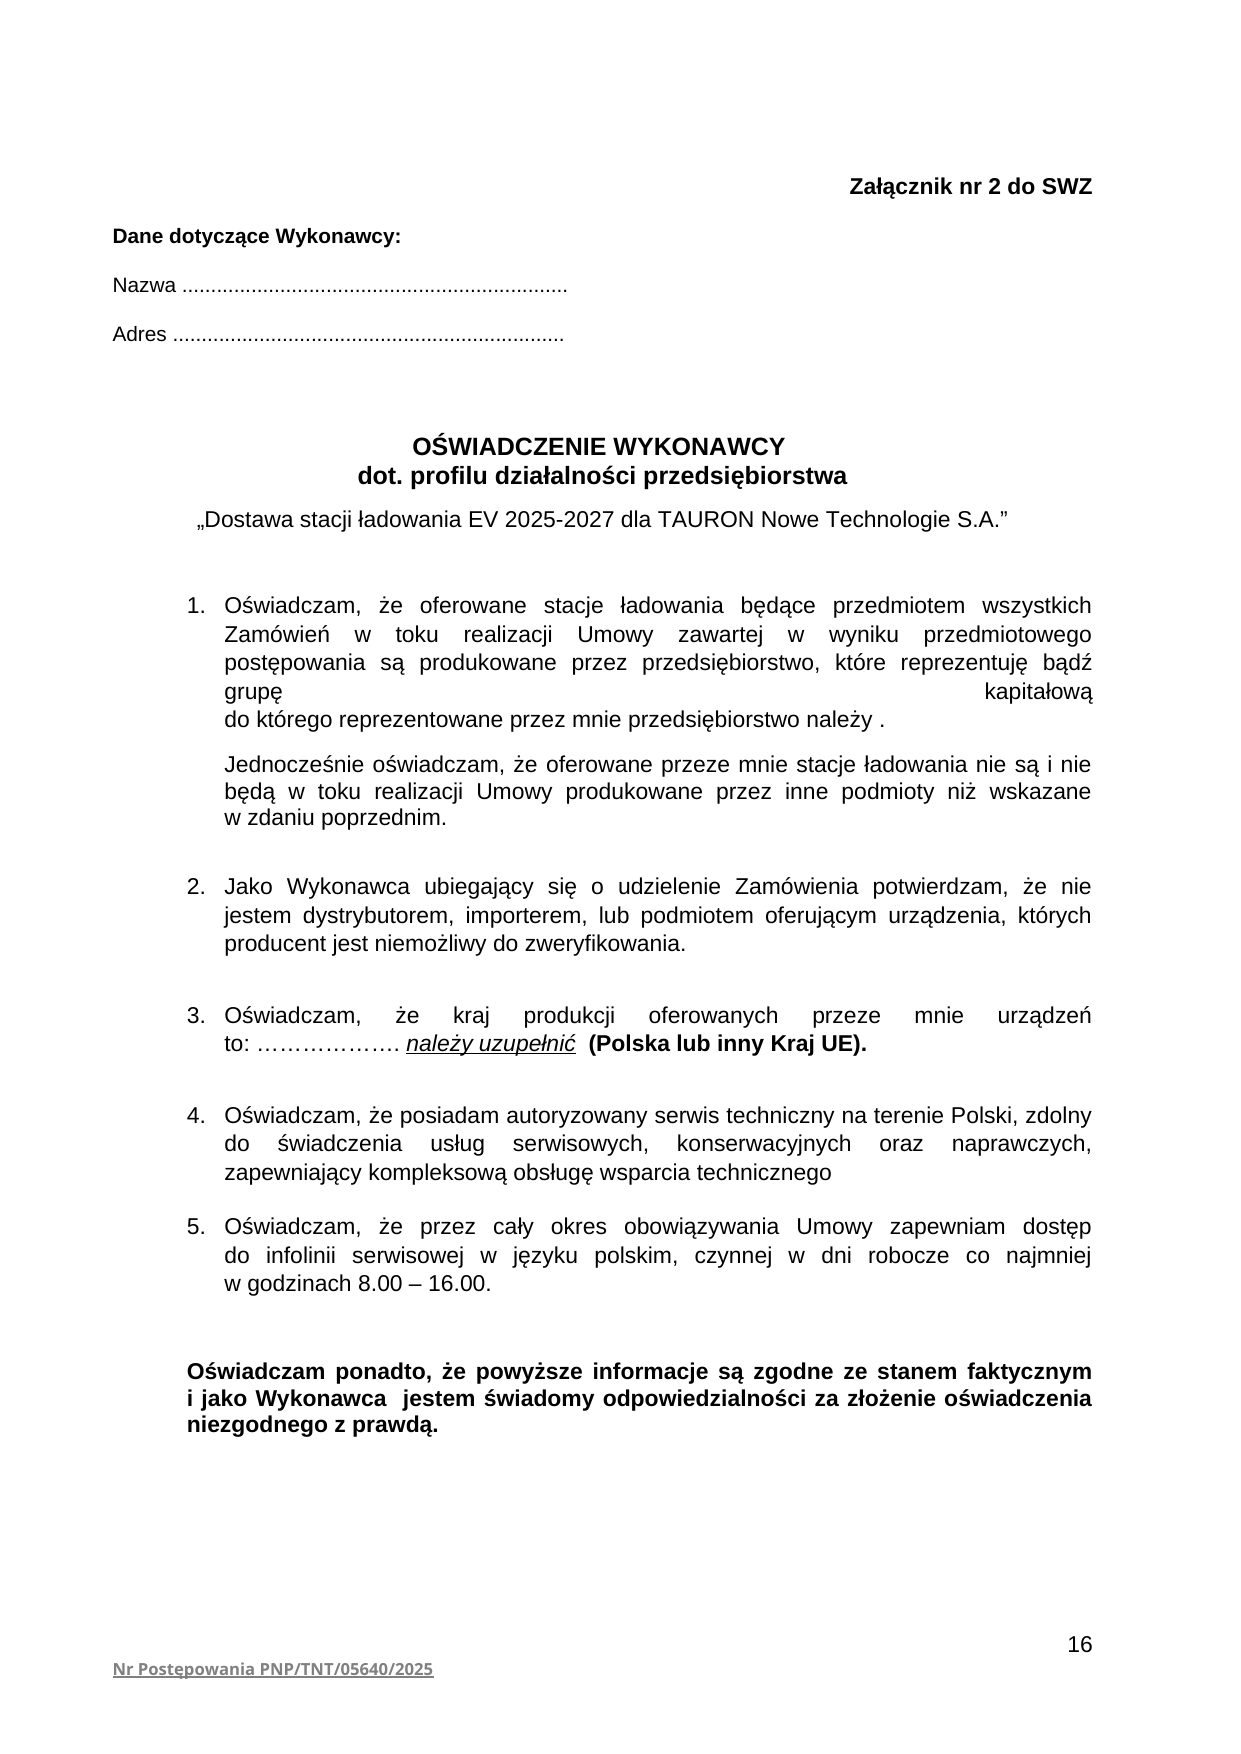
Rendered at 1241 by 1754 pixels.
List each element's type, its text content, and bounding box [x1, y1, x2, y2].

list Oświadczam, że kraj produkcji oferowanych przeze mnie urządzeń to: ………………. należy uzupełnić (Polska lub inny Kraj UE). [187, 1002, 1092, 1056]
list Oświadczam ponadto, że powyższe informacje są zgodne ze stanem faktycznym i jako Wykonawca jestem świadomy odpowiedzialności za złożenie oświadczenia niezgodnego z prawdą. [187, 1358, 1092, 1437]
text „Dostawa stacji ładowania EV 2025-2027 dla TAURON Nowe Technologie S.A.” [112, 506, 1092, 533]
list Oświadczam, że oferowane stacje ładowania będące przedmiotem wszystkich Zamówień w toku realizacji Umowy zawartej w wyniku przedmiotowego postępowania są produkowane przez przedsiębiorstwo, które reprezentuję bądź grupę kapitałową do którego reprezentowane przez mnie przedsiębiorstwo należy . [187, 592, 1092, 732]
text Adres .................................................................... [112, 322, 1092, 346]
text Załącznik nr 2 do SWZ [112, 173, 1092, 199]
text Nazwa ................................................................... [112, 273, 1092, 297]
text Dane dotyczące Wykonawcy: [112, 224, 1092, 248]
list Oświadczam, że posiadam autoryzowany serwis techniczny na terenie Polski, zdolny do świadczenia usług serwisowych, konserwacyjnych oraz naprawczych, zapewniający kompleksową obsługę wsparcia technicznego [187, 1102, 1092, 1185]
list Oświadczam, że przez cały okres obowiązywania Umowy zapewniam dostęp do infolinii serwisowej w języku polskim, czynnej w dni robocze co najmniej w godzinach 8.00 – 16.00. [187, 1213, 1092, 1296]
text OŚWIADCZENIE WYKONAWCY dot. profilu działalności przedsiębiorstwa [112, 432, 1092, 490]
list Jako Wykonawca ubiegający się o udzielenie Zamówienia potwierdzam, że nie jestem dystrybutorem, importerem, lub podmiotem oferującym urządzenia, których producent jest niemożliwy do zweryfikowania. [187, 873, 1092, 957]
list Jednocześnie oświadczam, że oferowane przeze mnie stacje ładowania nie są i nie będą w toku realizacji Umowy produkowane przez inne podmioty niż wskazane w zdaniu poprzednim. [224, 751, 1092, 830]
